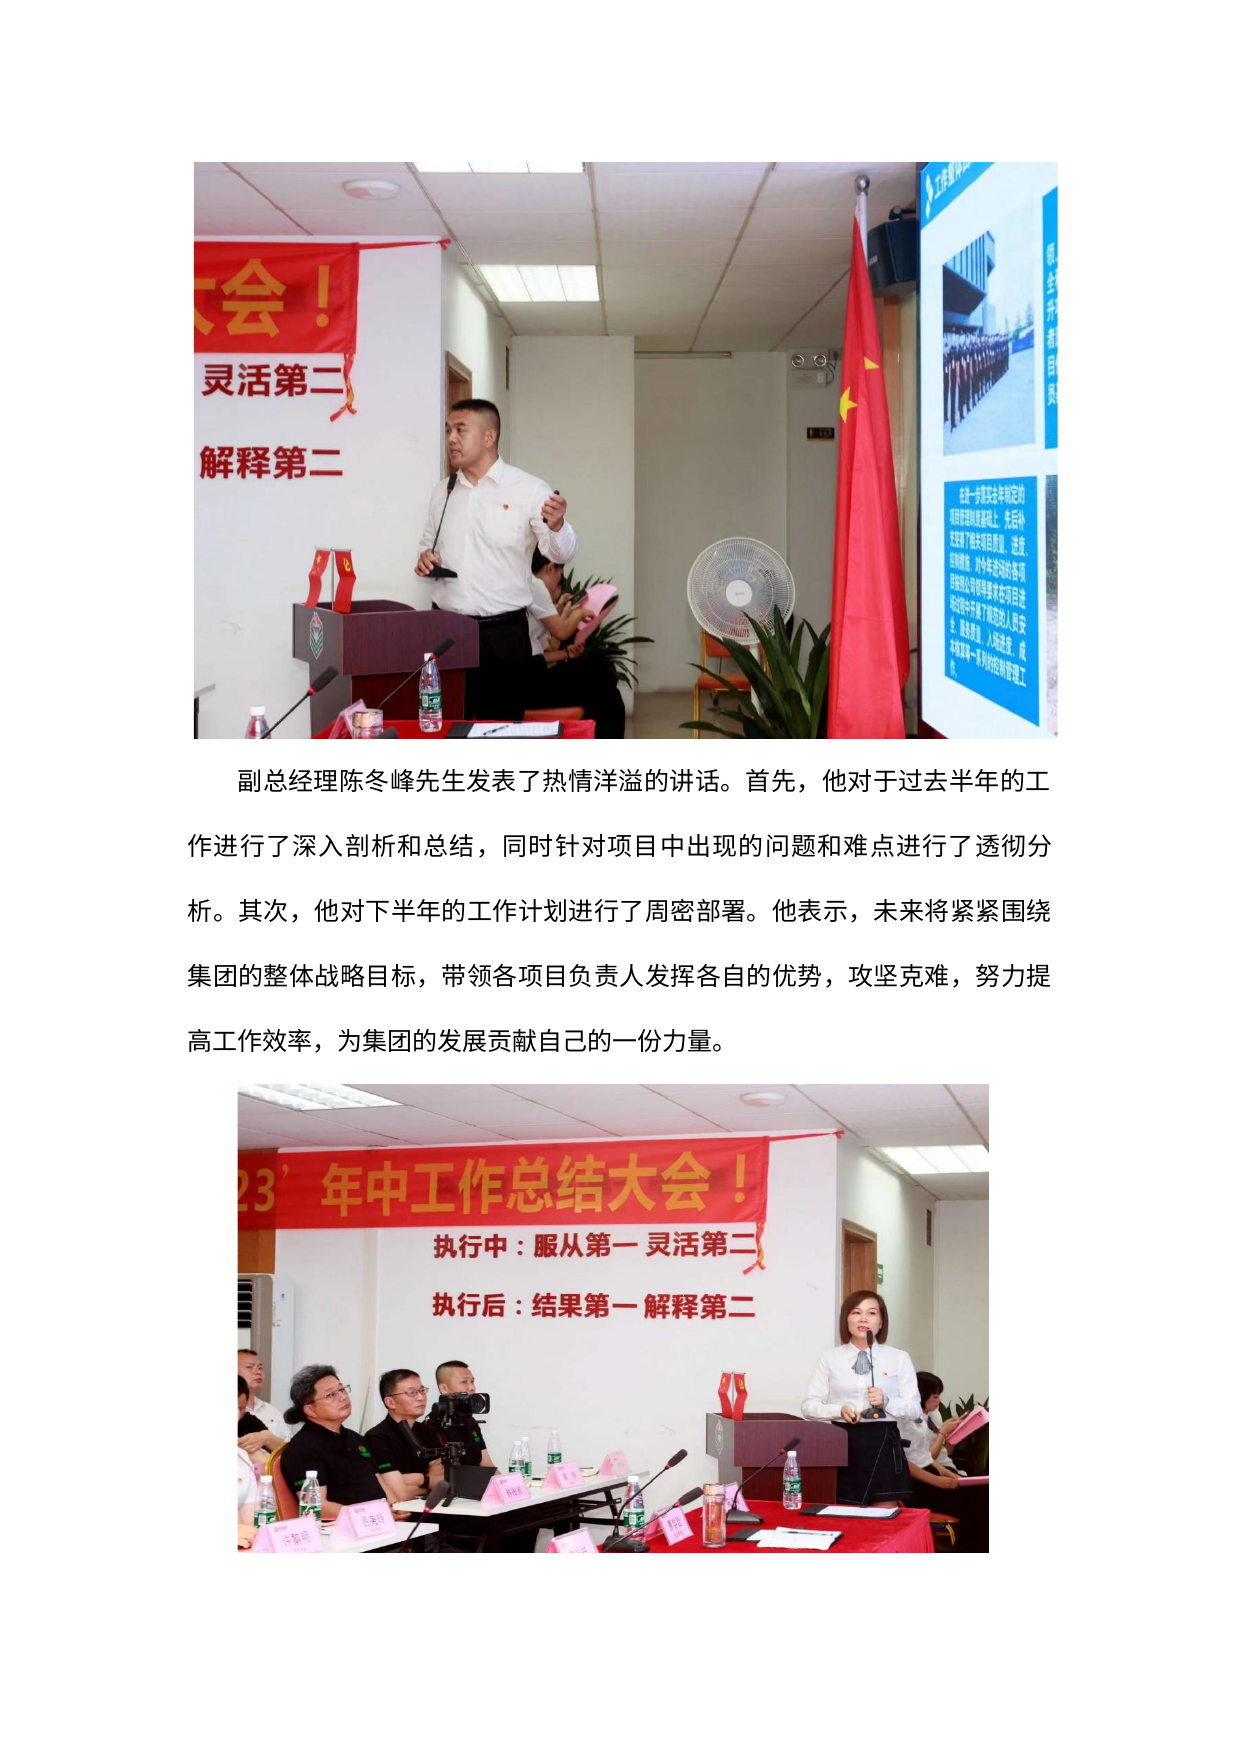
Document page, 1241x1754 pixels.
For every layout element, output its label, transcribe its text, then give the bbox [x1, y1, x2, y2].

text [237, 1084, 1053, 1572]
picture [193, 162, 1058, 739]
picture [1048, 381, 1058, 406]
picture [1047, 268, 1058, 295]
picture [237, 1084, 989, 1553]
